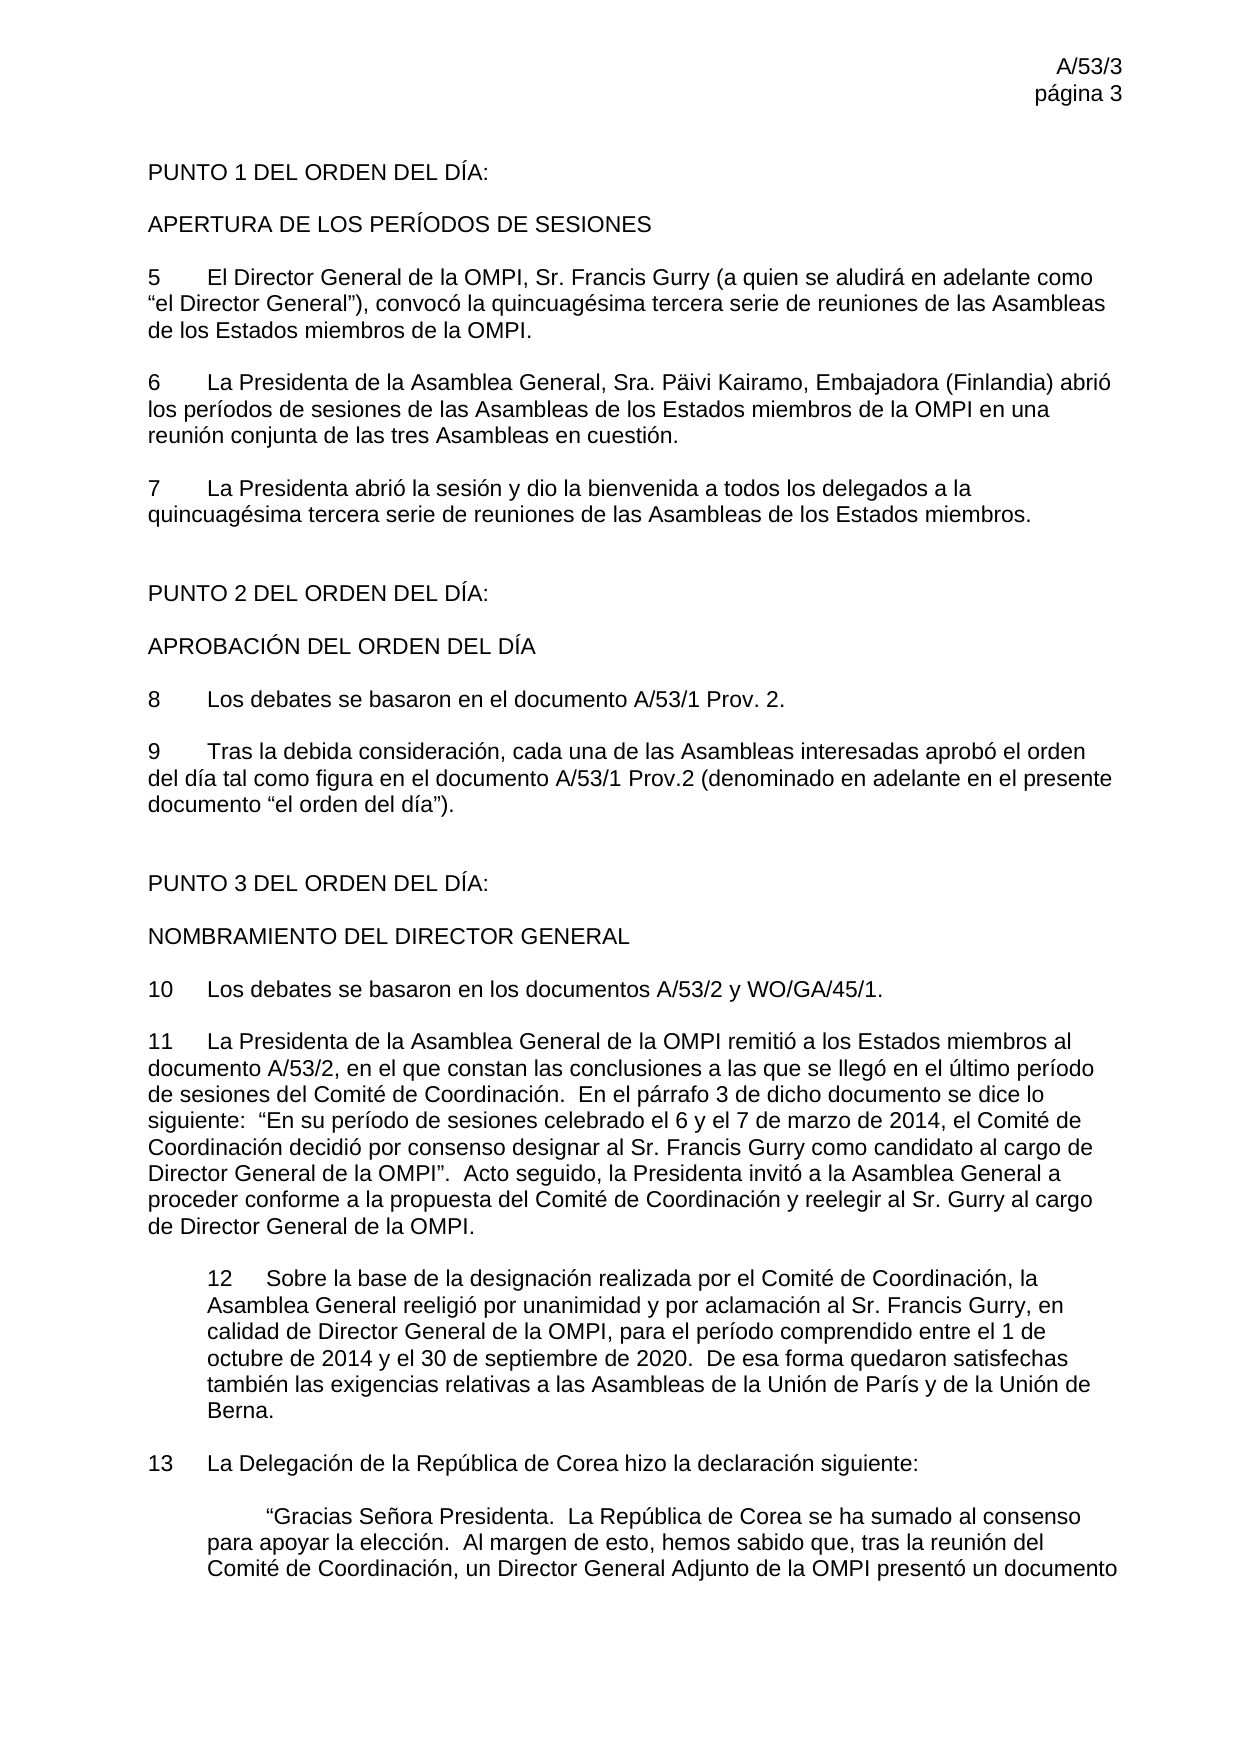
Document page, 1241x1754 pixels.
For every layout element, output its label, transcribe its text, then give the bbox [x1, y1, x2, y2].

text APERTURA DE LOS PERÍODOS DE SESIONES [148, 211, 1122, 238]
text La Presidenta abrió la sesión y dio la bienvenida a todos los delegados a la quincuagésima tercera serie de reuniones de las Asambleas de los Estados miembros. [148, 475, 1122, 527]
text APROBACIÓN DEL ORDEN DEL DÍA [148, 633, 1122, 659]
text Sobre la base de la designación realizada por el Comité de Coordinación, la Asamblea General reeligió por unanimidad y por aclamación al Sr. Francis Gurry, en calidad de Director General de la OMPI, para el período comprendido entre el 1 de octubre de 2014 y el 30 de septiembre de 2020. De esa forma quedaron satisfechas también las exigencias relativas a las Asambleas de la Unión de París y de la Unión de Berna. [207, 1265, 1122, 1423]
text La Presidenta de la Asamblea General de la OMPI remitió a los Estados miembros al documento A/53/2, en el que constan las conclusiones a las que se llegó en el último período de sesiones del Comité de Coordinación. En el párrafo 3 de dicho documento se dice lo siguiente: “En su período de sesiones celebrado el 6 y el 7 de marzo de 2014, el Comité de Coordinación decidió por consenso designar al Sr. Francis Gurry como candidato al cargo de Director General de la OMPI”. Acto seguido, la Presidenta invitó a la Asamblea General a proceder conforme a la propuesta del Comité de Coordinación y reelegir al Sr. Gurry al cargo de Director General de la OMPI. [148, 1028, 1122, 1239]
text La Presidenta de la Asamblea General, Sra. Päivi Kairamo, Embajadora (Finlandia) abrió los períodos de sesiones de las Asambleas de los Estados miembros de la OMPI en una reunión conjunta de las tres Asambleas en cuestión. [148, 369, 1122, 448]
text PUNTO 2 DEL ORDEN DEL DÍA: [148, 580, 1122, 607]
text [207, 1503, 1122, 1582]
text PUNTO 1 DEL ORDEN DEL DÍA: [148, 158, 1122, 185]
text PUNTO 3 DEL ORDEN DEL DÍA: [148, 870, 1122, 896]
text Tras la debida consideración, cada una de las Asambleas interesadas aprobó el orden del día tal como figura en el documento A/53/1 Prov.2 (denominado en adelante en el presente documento “el orden del día”). [148, 738, 1122, 817]
text El Director General de la OMPI, Sr. Francis Gurry (a quien se aludirá en adelante como “el Director General”), convocó la quincuagésima tercera serie de reuniones de las Asambleas de los Estados miembros de la OMPI. [148, 264, 1122, 343]
text La Delegación de la República de Corea hizo la declaración siguiente: [148, 1450, 1122, 1476]
text Los debates se basaron en los documentos A/53/2 y WO/GA/45/1. [148, 976, 1122, 1002]
text Los debates se basaron en el documento A/53/1 Prov. 2. [148, 686, 1122, 712]
text NOMBRAMIENTO DEL DIRECTOR GENERAL [148, 923, 1122, 949]
